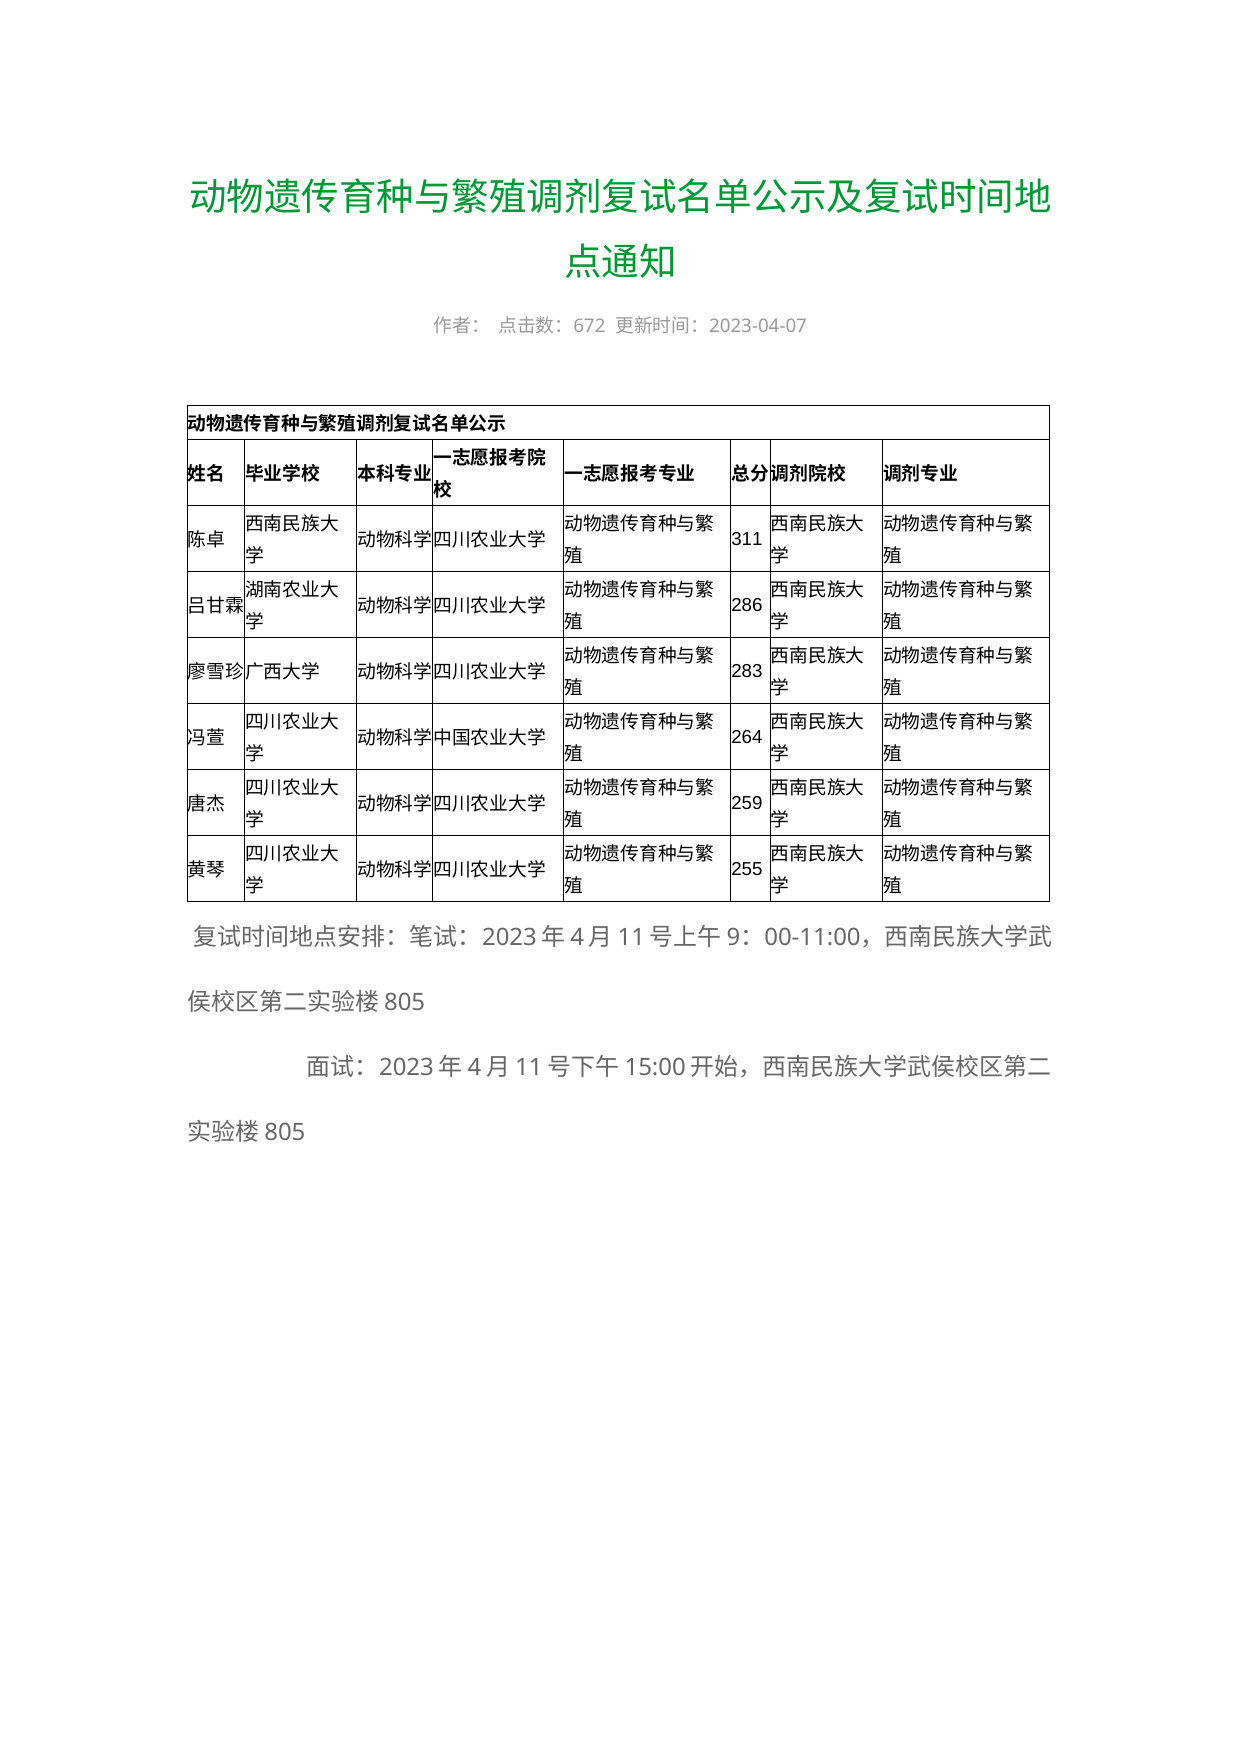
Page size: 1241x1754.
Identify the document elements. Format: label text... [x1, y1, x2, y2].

table_cell 动物科学 [357, 572, 432, 637]
table_cell 动物遗传育种与繁殖 [564, 506, 730, 571]
table_cell 西南民族大学 [771, 770, 882, 835]
table_cell 姓名 [188, 440, 244, 505]
text 作者： 点击数：672 更新时间：2023-04-07 [187, 308, 1053, 340]
table_cell 动物科学 [357, 638, 432, 703]
table_cell 冯萱 [188, 704, 244, 769]
table_cell 283 [731, 638, 770, 703]
table_cell 动物遗传育种与繁殖 [883, 638, 1049, 703]
text 动物遗传育种与繁殖调剂复试名单公示及复试时间地点通知 [187, 162, 1053, 292]
table_cell 西南民族大学 [245, 506, 356, 571]
table_cell 总分 [731, 440, 770, 505]
table_header 动物遗传育种与繁殖调剂复试名单公示 [188, 406, 1049, 439]
table_cell 动物遗传育种与繁殖 [883, 506, 1049, 571]
table_cell 动物科学 [357, 770, 432, 835]
table_cell 湖南农业大学 [245, 572, 356, 637]
table_cell 四川农业大学 [433, 770, 563, 835]
table_cell 廖雪珍 [188, 638, 244, 703]
table_cell 调剂院校 [771, 440, 882, 505]
table_cell 西南民族大学 [771, 704, 882, 769]
table_cell 动物科学 [357, 836, 432, 901]
table_cell 动物遗传育种与繁殖 [564, 704, 730, 769]
table_cell 西南民族大学 [771, 572, 882, 637]
table_cell 一志愿报考专业 [564, 440, 730, 505]
table_cell 255 [731, 836, 770, 901]
table_cell 调剂专业 [883, 440, 1049, 505]
table_cell 黄琴 [188, 836, 244, 901]
table_cell 动物遗传育种与繁殖 [883, 836, 1049, 901]
table_cell 本科专业 [357, 440, 432, 505]
table_cell 动物遗传育种与繁殖 [564, 638, 730, 703]
table_cell 四川农业大学 [433, 506, 563, 571]
table_cell 四川农业大学 [245, 770, 356, 835]
table_cell 动物遗传育种与繁殖 [564, 770, 730, 835]
table_cell 动物遗传育种与繁殖 [564, 572, 730, 637]
text 面试：2023年4月11号下午15:00开始，西南民族大学武侯校区第二实验楼805 [187, 1032, 1053, 1162]
table_cell 西南民族大学 [771, 836, 882, 901]
table_cell 四川农业大学 [433, 638, 563, 703]
table_cell 311 [731, 506, 770, 571]
table_cell 吕甘霖 [188, 572, 244, 637]
text 复试时间地点安排：笔试：2023年4月11号上午9：00-11:00，西南民族大学武侯校区第二实验楼805 [187, 902, 1053, 1032]
table_cell 动物科学 [357, 704, 432, 769]
table_cell 动物科学 [357, 506, 432, 571]
table_cell 259 [731, 770, 770, 835]
table_cell 西南民族大学 [771, 506, 882, 571]
table_cell 动物遗传育种与繁殖 [883, 572, 1049, 637]
table_cell 广西大学 [245, 638, 356, 703]
table_cell 四川农业大学 [245, 836, 356, 901]
table_cell 动物遗传育种与繁殖 [883, 704, 1049, 769]
table_cell 动物遗传育种与繁殖 [564, 836, 730, 901]
table_cell 唐杰 [188, 770, 244, 835]
table_cell 286 [731, 572, 770, 637]
table_cell 一志愿报考院校 [433, 440, 563, 505]
table_cell 毕业学校 [245, 440, 356, 505]
table_cell 四川农业大学 [245, 704, 356, 769]
table_cell 动物遗传育种与繁殖 [883, 770, 1049, 835]
table_cell 陈卓 [188, 506, 244, 571]
table_cell 中国农业大学 [433, 704, 563, 769]
table_cell 四川农业大学 [433, 836, 563, 901]
table_cell 四川农业大学 [433, 572, 563, 637]
table_cell 264 [731, 704, 770, 769]
table_cell 西南民族大学 [771, 638, 882, 703]
